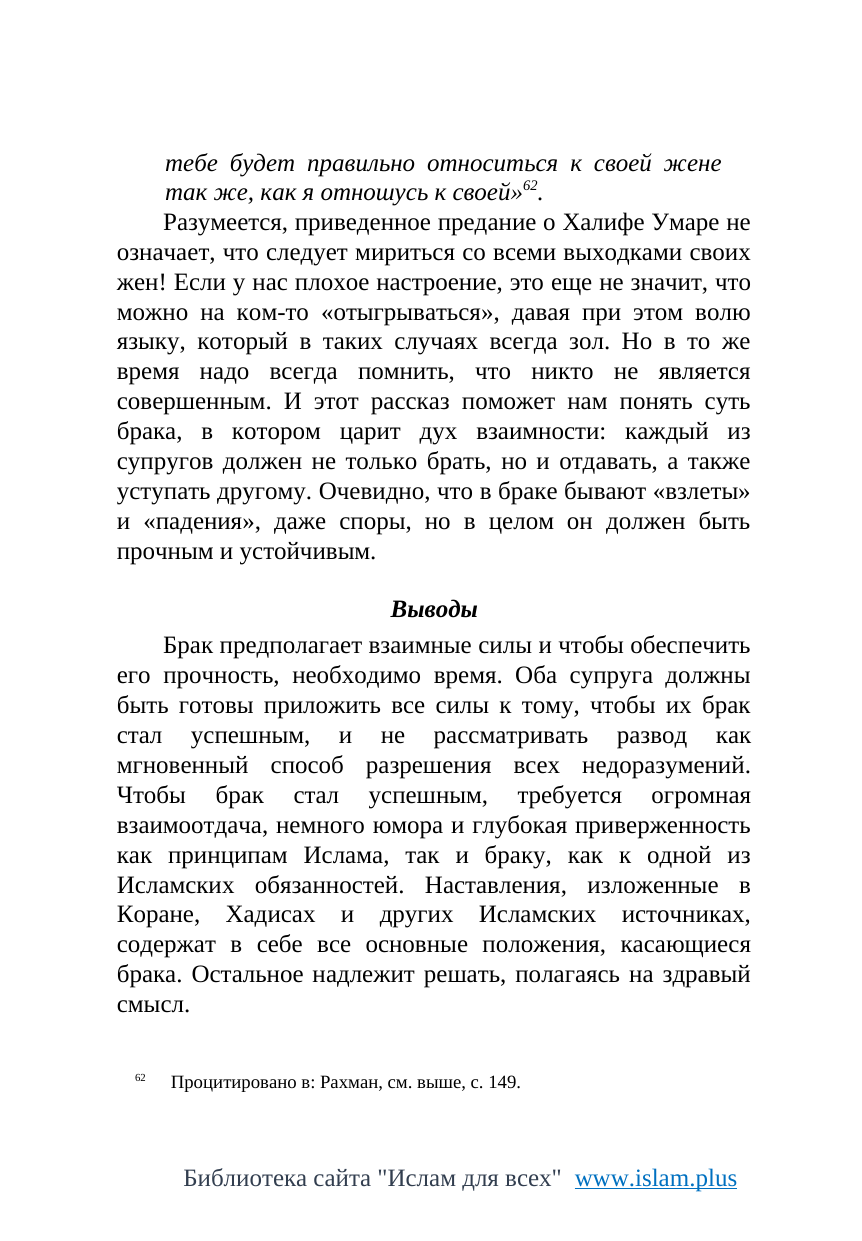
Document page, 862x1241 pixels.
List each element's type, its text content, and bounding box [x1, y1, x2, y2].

text Брак предполагает взаимные силы и чтобы обеспечить его прочность, необходимо время. Оба супруга должны быть готовы приложить все силы к тому, чтобы их брак стал успешным, и не рассматривать развод как мгновенный способ разрешения всех недоразумений. Чтобы брак стал успешным, требуется огромная взаимоотдача, немного юмора и глубокая приверженность как принципам Ислама, так и браку, как к одной из Исламских обязанностей. Наставления, изложенные в Коране, Хадисах и других Исламских источниках, содержат в себе все основные положения, касающиеся брака. Остальное надлежит решать, полагаясь на здравый смысл. [117, 631, 751, 1018]
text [164, 148, 722, 206]
subtitle Выводы [118, 594, 750, 623]
text Разумеется, приведенное предание о Халифе Умаре не означает, что следует мириться со всеми выходками своих жен! Если у нас плохое настроение, это еще не значит, что можно на ком-то «отыгрываться», давая при этом волю языку, который в таких случаях всегда зол. Но в то же время надо всегда помнить, что никто не является совершенным. И этот рассказ поможет нам понять суть брака, в котором царит дух взаимности: каждый из супругов должен не только брать, но и отдавать, а также уступать другому. Очевидно, что в браке бывают «взлеты» и «падения», даже споры, но в целом он должен быть прочным и устойчивым. [117, 207, 751, 564]
